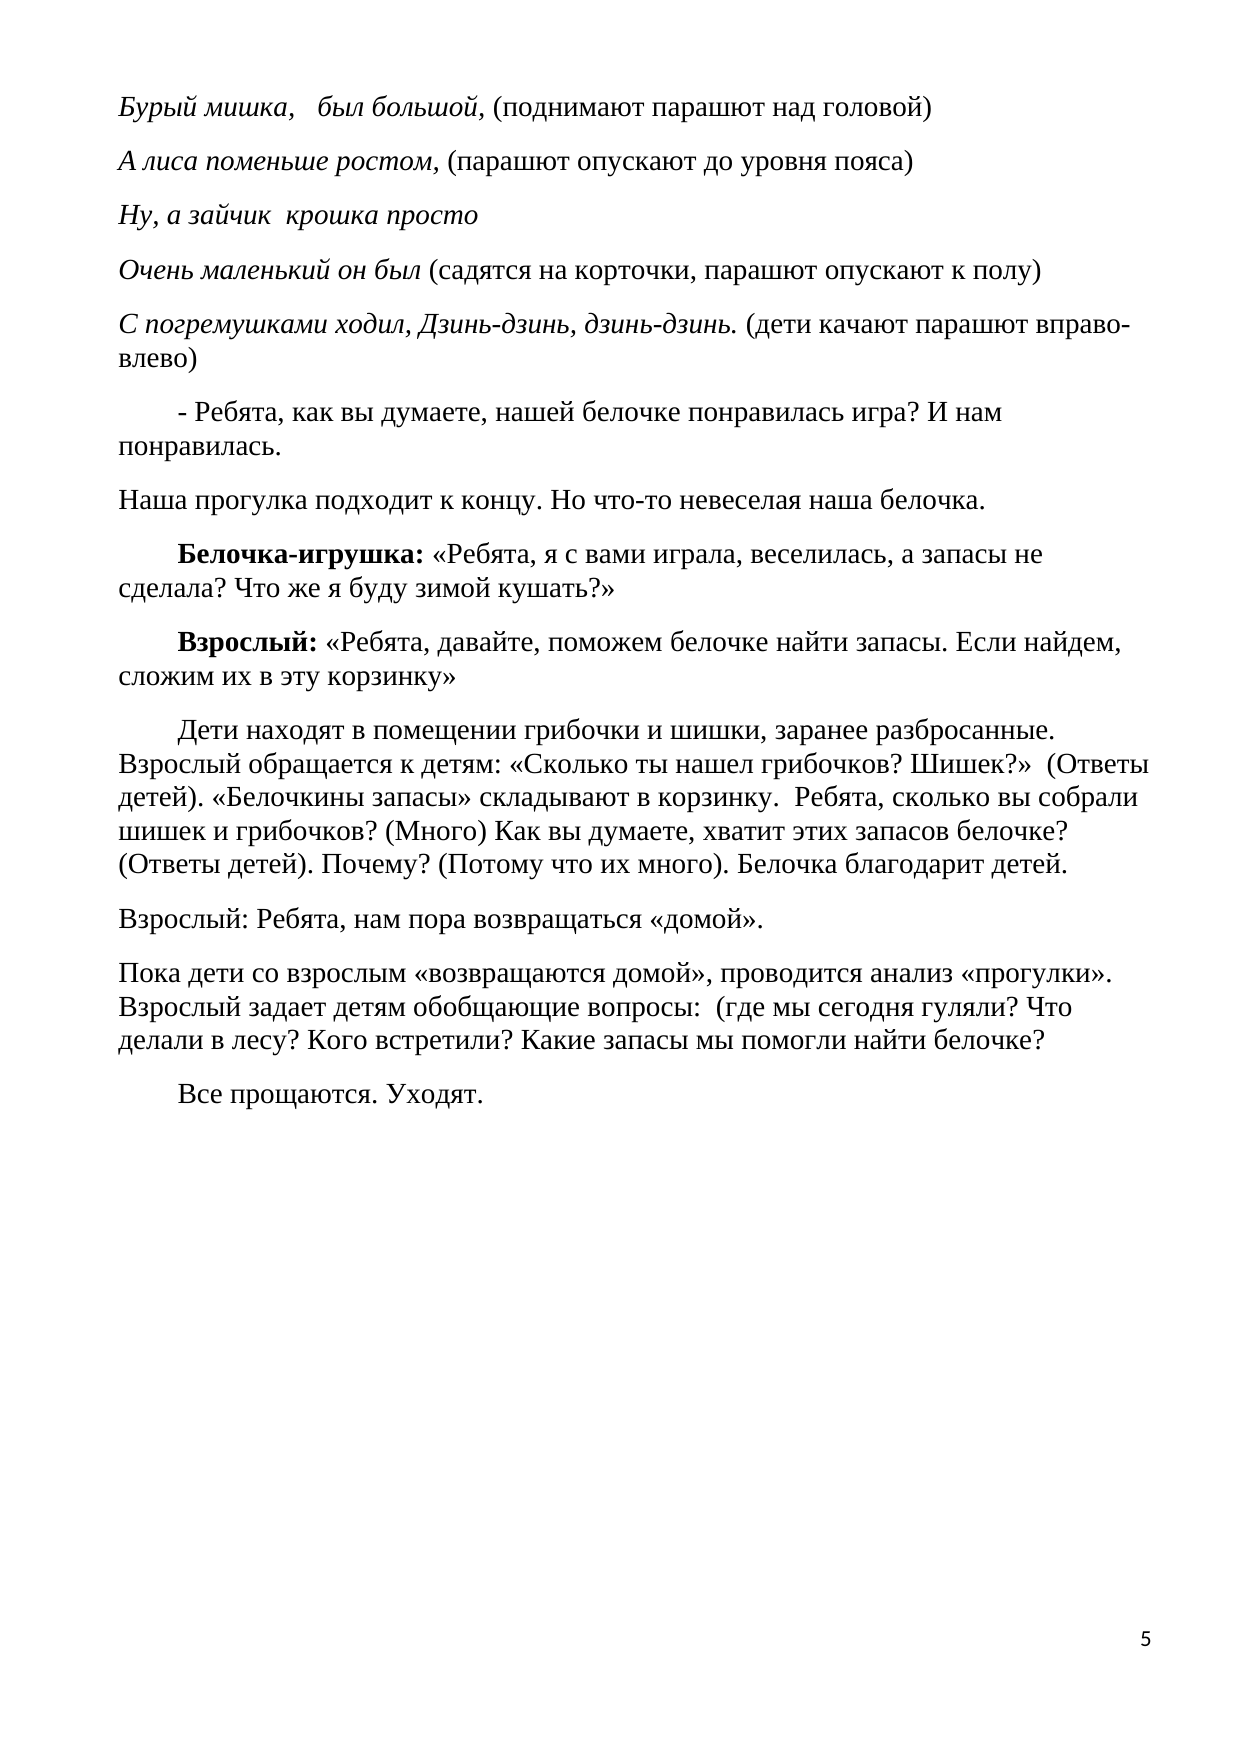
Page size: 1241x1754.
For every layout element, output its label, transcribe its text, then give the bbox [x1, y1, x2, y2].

text Пока дети со взрослым «возвращаются домой», проводится анализ «прогулки». Взрослый задает детям обобщающие вопросы: (где мы сегодня гуляли? Что делали в лесу? Кого встретили? Какие запасы мы помогли найти белочке? [118, 955, 1152, 1056]
text А лиса поменьше ростом, (парашют опускают до уровня пояса) [118, 143, 1152, 177]
text Взрослый: Ребята, нам пора возвращаться «домой». [118, 901, 1152, 934]
text С погремушками ходил, Дзинь-дзинь, дзинь-дзинь. (дети качают парашют вправо-влево) [118, 306, 1152, 373]
text - Ребята, как вы думаете, нашей белочке понравилась игра? И нам понравилась. [118, 394, 1152, 461]
text Наша прогулка подходит к концу. Но что-то невеселая наша белочка. [118, 482, 1152, 516]
text Все прощаются. Уходят. [118, 1077, 1152, 1110]
text Ну, а зайчик крошка просто [118, 197, 1152, 231]
text Взрослый: «Ребята, давайте, поможем белочке найти запасы. Если найдем, сложим их в эту корзинку» [118, 624, 1152, 691]
text Дети находят в помещении грибочки и шишки, заранее разбросанные. Взрослый обращается к детям: «Сколько ты нашел грибочков? Шишек?» (Ответы детей). «Белочкины запасы» складывают в корзинку. Ребята, сколько вы собрали шишек и грибочков? (Много) Как вы думаете, хватит этих запасов белочке? (Ответы детей). Почему? (Потому что их много). Белочка благодарит детей. [118, 712, 1152, 880]
text Белочка-игрушка: «Ребята, я с вами играла, веселилась, а запасы не сделала? Что же я буду зимой кушать?» [118, 536, 1152, 603]
text Очень маленький он был (садятся на корточки, парашют опускают к полу) [118, 252, 1152, 285]
text Бурый мишка, был большой, (поднимают парашют над головой) [118, 89, 1152, 122]
